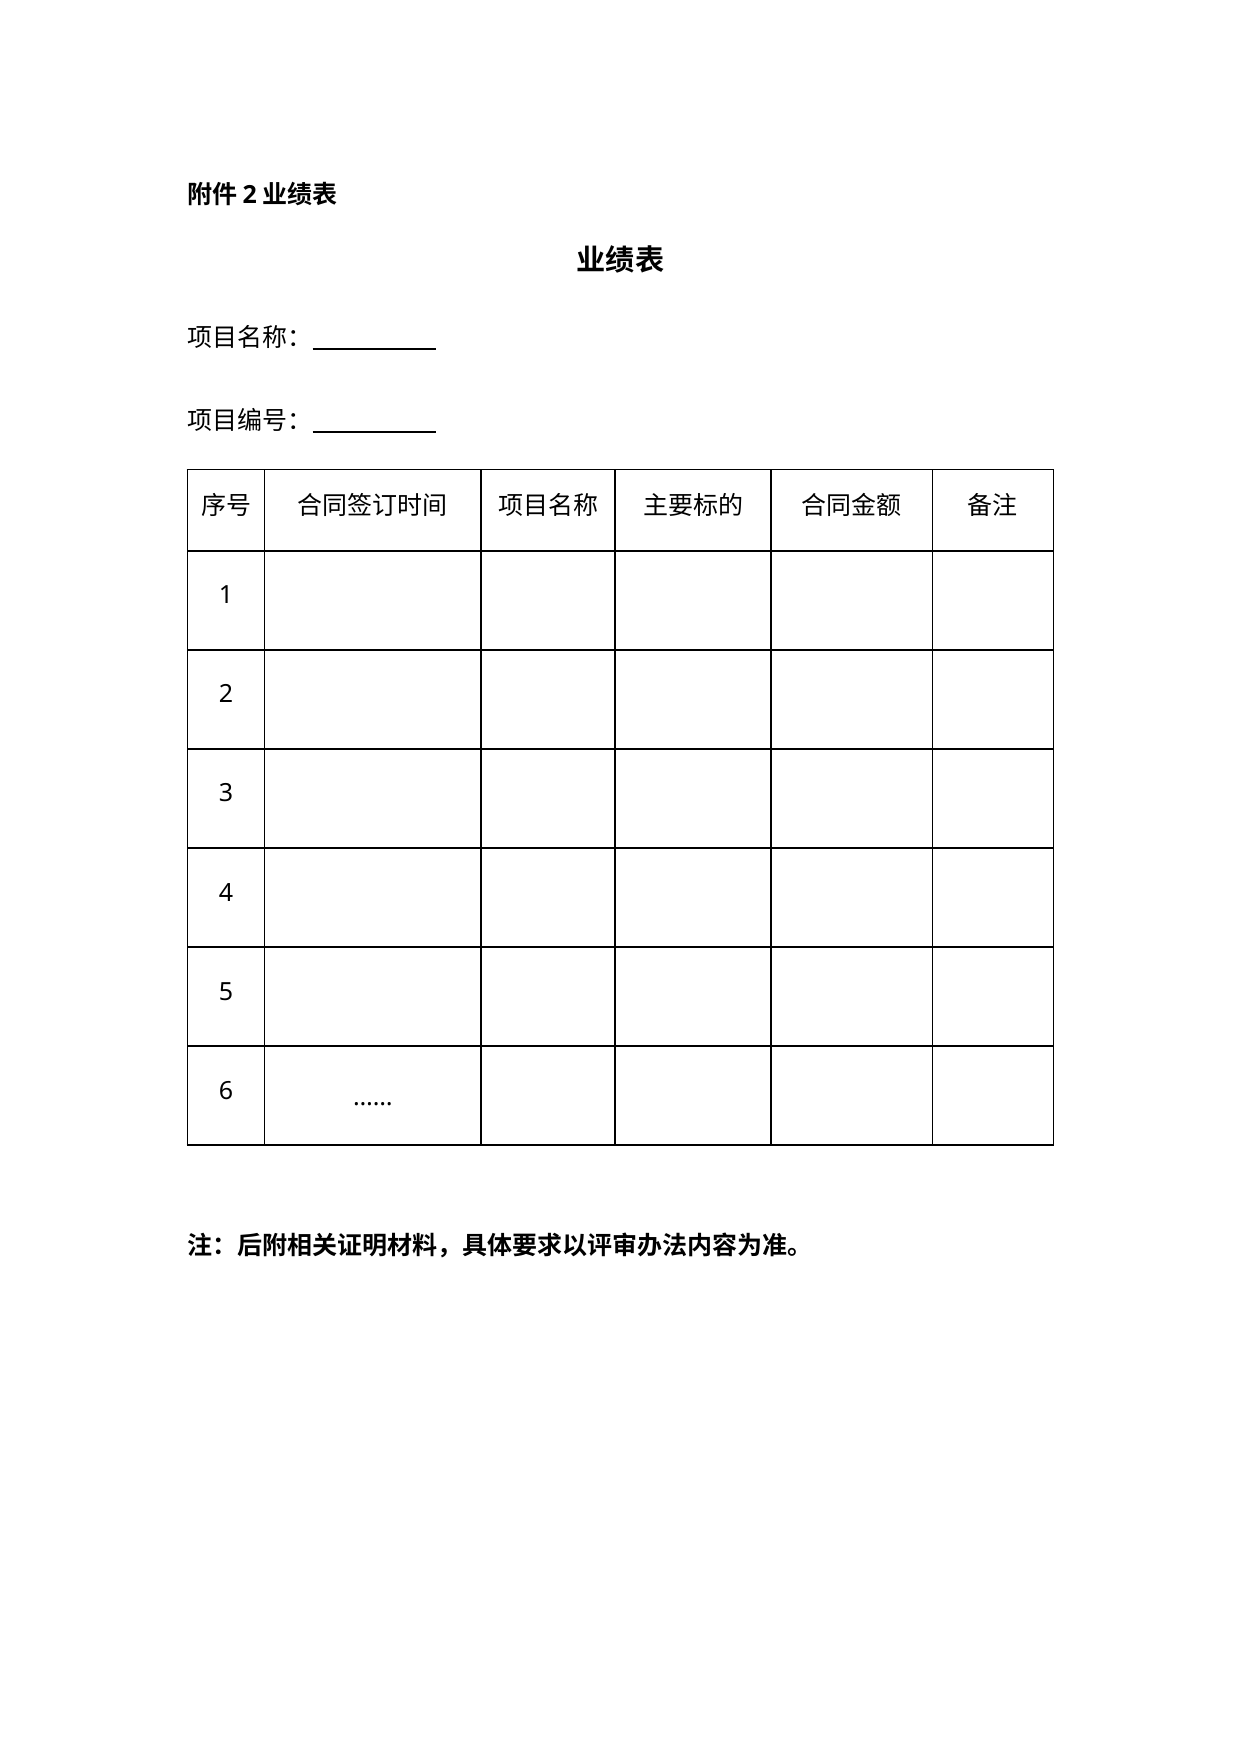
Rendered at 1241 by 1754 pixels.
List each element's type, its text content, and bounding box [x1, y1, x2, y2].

text 附件2业绩表 [187, 160, 1053, 225]
table_cell [772, 849, 932, 946]
table_header 合同金额 [772, 470, 932, 550]
table_cell 1 [188, 552, 264, 649]
table_cell [933, 1047, 1053, 1144]
table_cell [265, 651, 480, 748]
table_cell [265, 552, 480, 649]
table_cell [616, 948, 770, 1045]
table_cell [772, 552, 932, 649]
table_cell 5 [188, 948, 264, 1045]
table_cell [933, 651, 1053, 748]
text 注：后附相关证明材料，具体要求以评审办法内容为准。 [187, 1211, 1053, 1276]
table_header 主要标的 [616, 470, 770, 550]
table_cell 6 [188, 1047, 264, 1144]
table_cell 2 [188, 651, 264, 748]
table_cell [933, 552, 1053, 649]
text 项目名称： [187, 303, 1053, 368]
table_header 备注 [933, 470, 1053, 550]
table_cell …… [265, 1047, 480, 1144]
table_cell [482, 849, 614, 946]
table_cell [482, 948, 614, 1045]
table_cell [482, 651, 614, 748]
table_cell [482, 552, 614, 649]
table_cell [482, 1047, 614, 1144]
table_cell [772, 750, 932, 847]
table_header 序号 [188, 470, 264, 550]
text 业绩表 [187, 225, 1053, 290]
table_cell [265, 750, 480, 847]
table_cell [616, 849, 770, 946]
table_cell [265, 948, 480, 1045]
table_cell [933, 849, 1053, 946]
table_cell [616, 651, 770, 748]
table_cell 4 [188, 849, 264, 946]
table_cell [772, 651, 932, 748]
table_cell [772, 1047, 932, 1144]
table_cell [616, 1047, 770, 1144]
table_cell [482, 750, 614, 847]
table_cell 3 [188, 750, 264, 847]
table_cell [616, 552, 770, 649]
text 项目编号： [187, 386, 1053, 451]
table_cell [933, 948, 1053, 1045]
table_cell [772, 948, 932, 1045]
table_header 项目名称 [482, 470, 614, 550]
table_header 合同签订时间 [265, 470, 480, 550]
table_cell [933, 750, 1053, 847]
table_cell [616, 750, 770, 847]
table_cell [265, 849, 480, 946]
